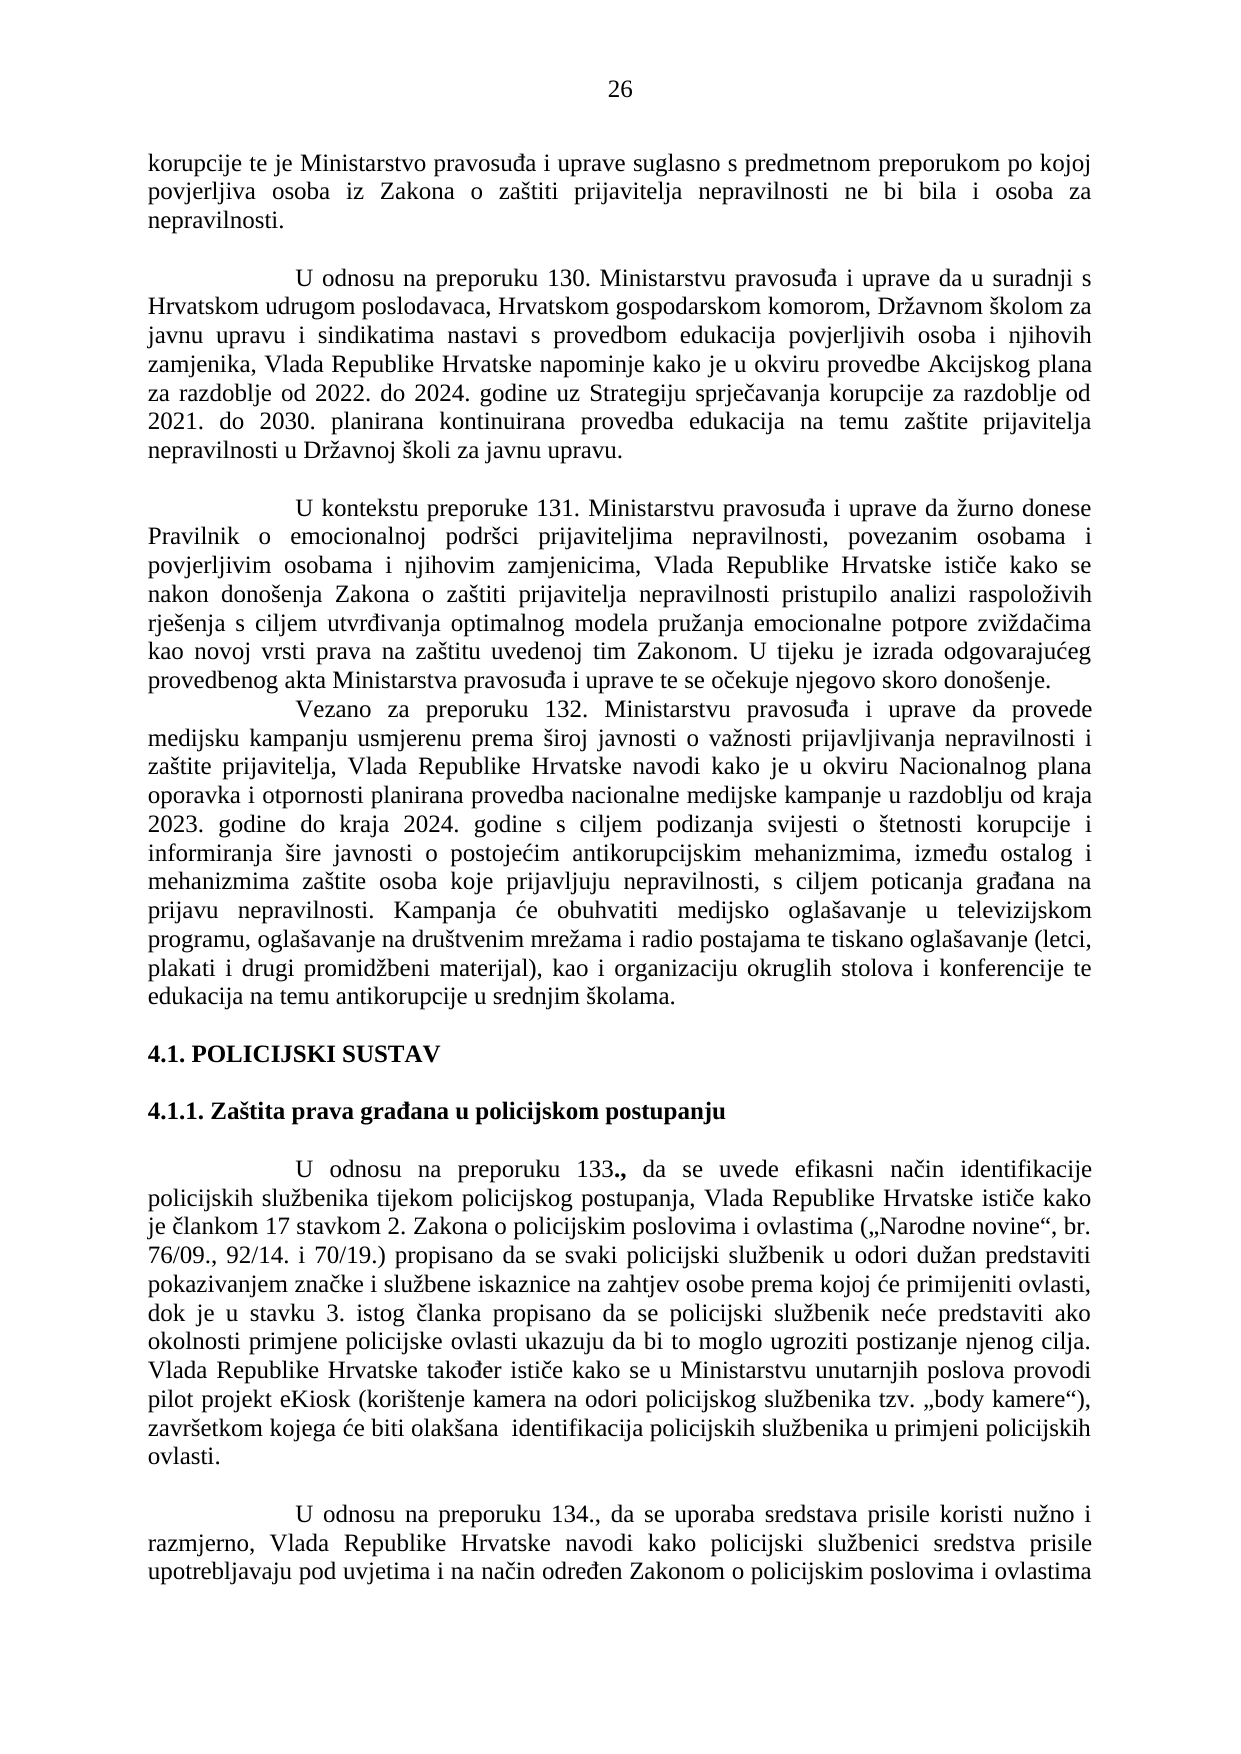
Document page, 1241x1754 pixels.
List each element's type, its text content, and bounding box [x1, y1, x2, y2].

text 4.1.1. Zaštita prava građana u policijskom postupanju [148, 1096, 1093, 1125]
text 4.1. POLICIJSKI SUSTAV [148, 1039, 1093, 1068]
text U kontekstu preporuke 131. Ministarstvu pravosuđa i uprave da žurno donese Pravilnik o emocionalnoj podršci prijaviteljima nepravilnosti, povezanim osobama i povjerljivim osobama i njihovim zamjenicima, Vlada Republike Hrvatske ističe kako se nakon donošenja Zakona o zaštiti prijavitelja nepravilnosti pristupilo analizi raspoloživih rješenja s ciljem utvrđivanja optimalnog modela pružanja emocionalne potpore zviždačima kao novoj vrsti prava na zaštitu uvedenoj tim Zakonom. U tijeku je izrada odgovarajućeg provedbenog akta Ministarstva pravosuđa i uprave te se očekuje njegovo skoro donošenje. [148, 493, 1093, 694]
text U odnosu na preporuku 133., da se uvede efikasni način identifikacije policijskih službenika tijekom policijskog postupanja, Vlada Republike Hrvatske ističe kako je člankom 17 stavkom 2. Zakona o policijskim poslovima i ovlastima („Narodne novine“, br. 76/09., 92/14. i 70/19.) propisano da se svaki policijski službenik u odori dužan predstaviti pokazivanjem značke i službene iskaznice na zahtjev osobe prema kojoj će primijeniti ovlasti, dok je u stavku 3. istog članka propisano da se policijski službenik neće predstaviti ako okolnosti primjene policijske ovlasti ukazuju da bi to moglo ugroziti postizanje njenog cilja. Vlada Republike Hrvatske također ističe kako se u Ministarstvu unutarnjih poslova provodi pilot projekt eKiosk (korištenje kamera na odori policijskog službenika tzv. „body kamere“), završetkom kojega će biti olakšana identifikacija policijskih službenika u primjeni policijskih ovlasti. [148, 1154, 1093, 1470]
text U odnosu na preporuku 130. Ministarstvu pravosuđa i uprave da u suradnji s Hrvatskom udrugom poslodavaca, Hrvatskom gospodarskom komorom, Državnom školom za javnu upravu i sindikatima nastavi s provedbom edukacija povjerljivih osoba i njihovih zamjenika, Vlada Republike Hrvatske napominje kako je u okviru provedbe Akcijskog plana za razdoblje od 2022. do 2024. godine uz Strategiju sprječavanja korupcije za razdoblje od 2021. do 2030. planirana kontinuirana provedba edukacija na temu zaštite prijavitelja nepravilnosti u Državnoj školi za javnu upravu. [148, 263, 1093, 464]
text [148, 148, 1093, 234]
text Vezano za preporuku 132. Ministarstvu pravosuđa i uprave da provede medijsku kampanju usmjerenu prema široj javnosti o važnosti prijavljivanja nepravilnosti i zaštite prijavitelja, Vlada Republike Hrvatske navodi kako je u okviru Nacionalnog plana oporavka i otpornosti planirana provedba nacionalne medijske kampanje u razdoblju od kraja 2023. godine do kraja 2024. godine s ciljem podizanja svijesti o štetnosti korupcije i informiranja šire javnosti o postojećim antikorupcijskim mehanizmima, između ostalog i mehanizmima zaštite osoba koje prijavljuju nepravilnosti, s ciljem poticanja građana na prijavu nepravilnosti. Kampanja će obuhvatiti medijsko oglašavanje u televizijskom programu, oglašavanje na društvenim mrežama i radio postajama te tiskano oglašavanje (letci, plakati i drugi promidžbeni materijal), kao i organizaciju okruglih stolova i konferencije te edukacija na temu antikorupcije u srednjim školama. [148, 694, 1093, 1010]
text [148, 1499, 1093, 1585]
